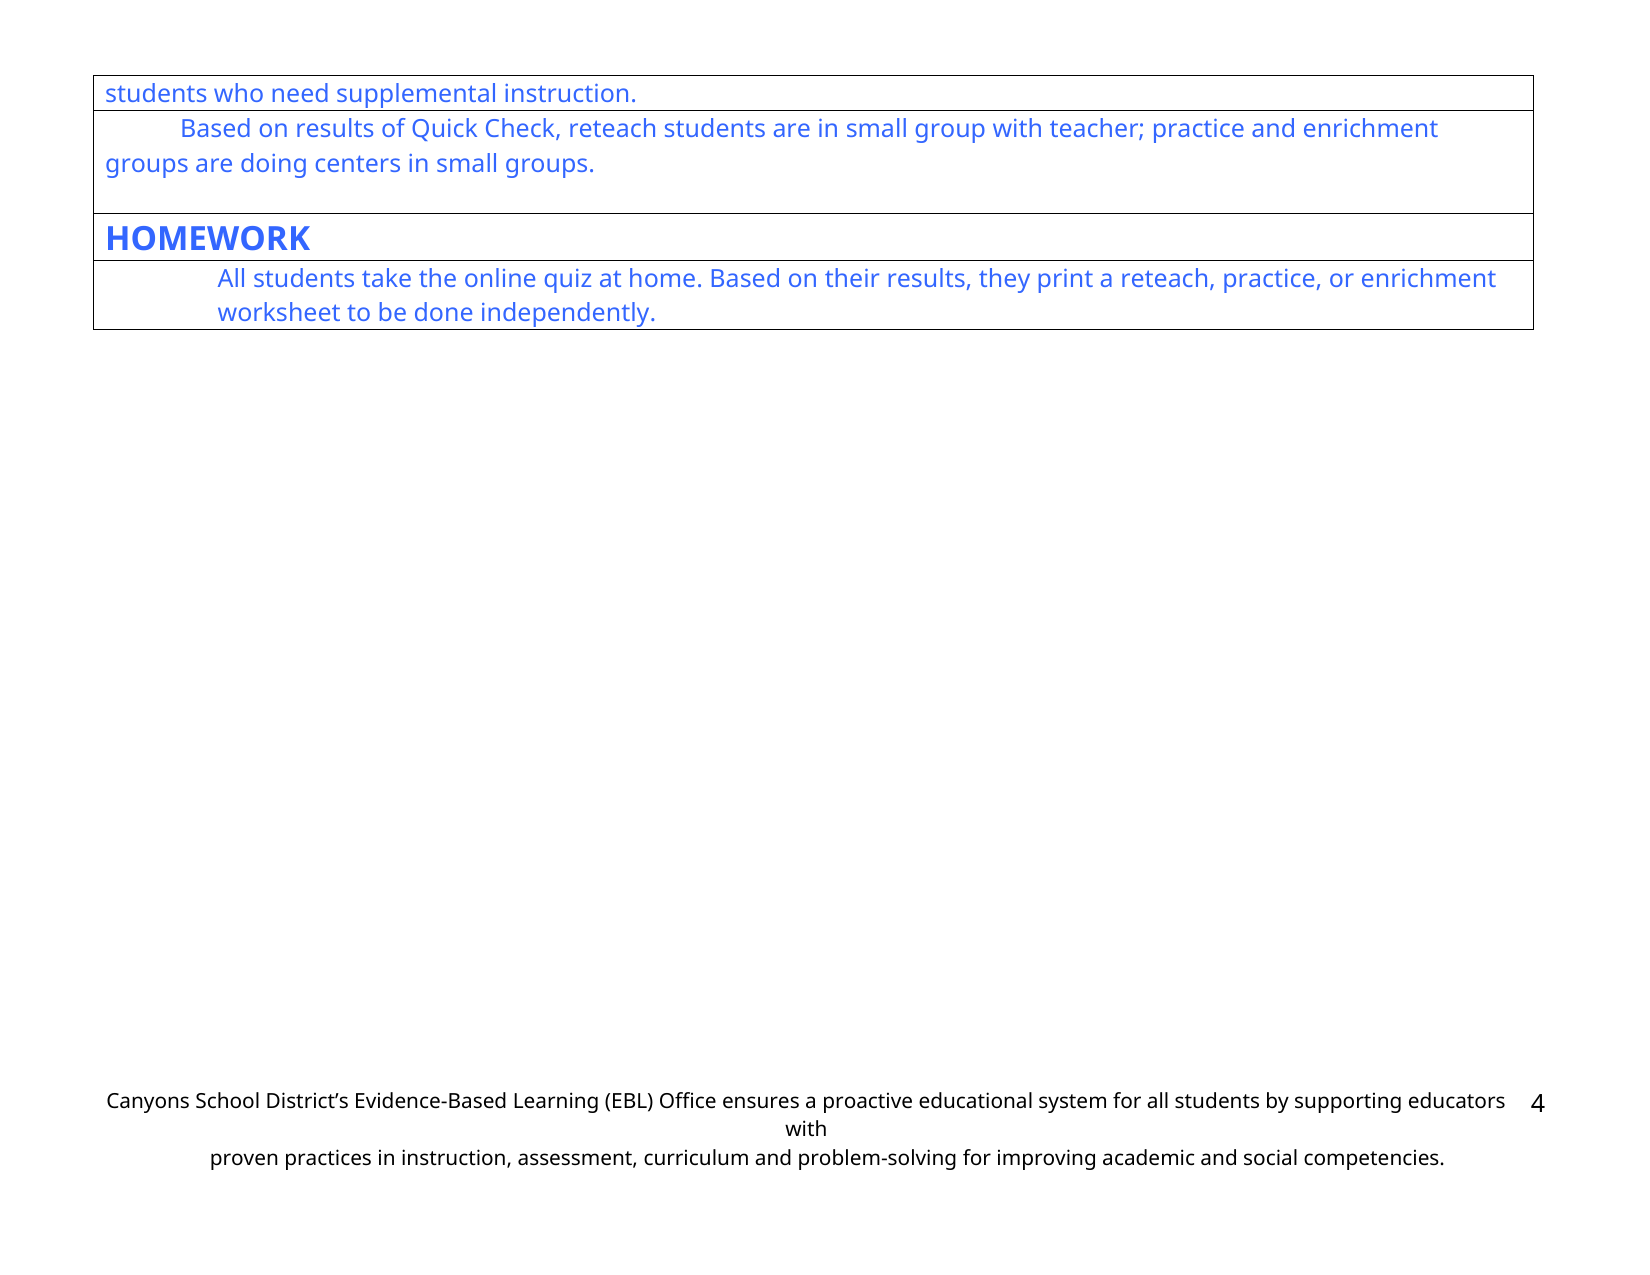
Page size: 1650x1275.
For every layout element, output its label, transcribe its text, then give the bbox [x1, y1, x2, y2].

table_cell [94, 76, 1533, 110]
table_cell HOMEWORK [94, 214, 1533, 260]
table_cell All students take the online quiz at home. Based on their results, they print a reteach, practice, or enrichment worksheet to be done independently. [94, 261, 1533, 329]
table_cell Based on results of Quick Check, reteach students are in small group with teacher; practice and enrichment groups are doing centers in small groups. [94, 111, 1533, 213]
